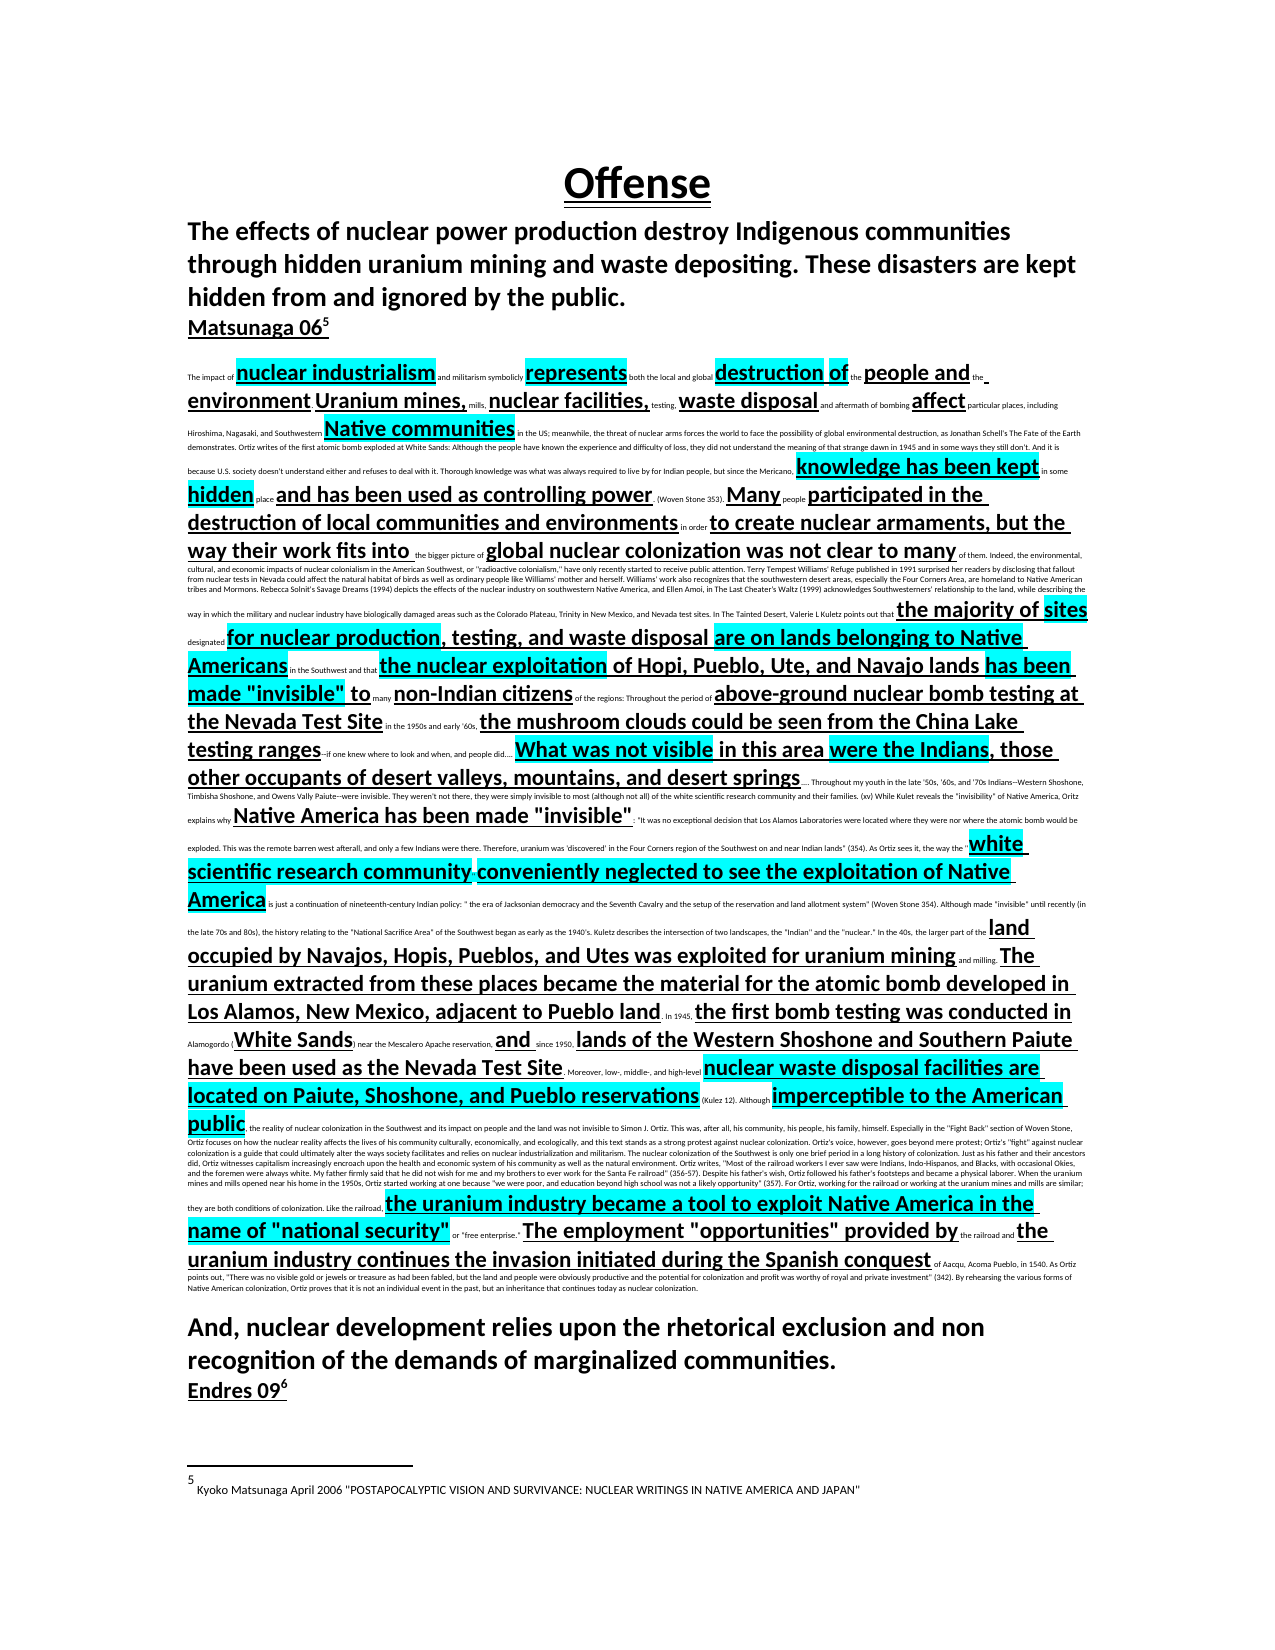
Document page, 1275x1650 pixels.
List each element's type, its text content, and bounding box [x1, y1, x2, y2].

subtitle Offense [187, 154, 1087, 210]
text Endres 09 [187, 1376, 1087, 1404]
text Matsunaga 06 [187, 313, 1087, 341]
text The impact of nuclear industrialism and militarism symbolicly represents both the local and global destruction of the people and the environment. Uranium mines, mills, nuclear facilities, testing, waste disposal and aftermath of bombing affect particular places, including Hiroshima, Nagasaki, and Southwestern Native communities in the US; meanwhile, the threat of nuclear arms forces the world to face the possibility of global environmental destruction, as Jonathan Schell's The Fate of the Earth demonstrates. Ortiz writes of the first atomic bomb exploded at White Sands: Although the people have known the experience and difficulty of loss, they did not understand the meaning of that strange dawn in 1945 and in some ways they still don't. And it is because U.S. society doesn't understand either and refuses to deal with it. Thorough knowledge was what was always required to live by for Indian people, but since the Mericano, knowledge has been kept in some hidden place and has been used as controlling power. (Woven Stone 353). Many people participated in the destruction of local communities and environments in order to create nuclear armaments, but the way their work fits into the bigger picture of global nuclear colonization was not clear to many of them. Indeed, the environmental, cultural, and economic impacts of nuclear colonialism in the American Southwest, or "radioactive colonialism," have only recently started to receive public attention. Terry Tempest Williams' Refuge published in 1991 surprised her readers by disclosing that fallout from nuclear tests in Nevada could affect the natural habitat of birds as well as ordinary people like Williams' mother and herself. Williams' work also recognizes that the southwestern desert areas, especially the Four Corners Area, are homeland to Native American tribes and Mormons. Rebecca Solnit's Savage Dreams (1994) depicts the effects of the nuclear industry on southwestern Native America, and Ellen Amoi, in The Last Cheater's Waltz (1999) acknowledges Southwesterners' relationship to the land, while describing the way in which the military and nuclear industry have biologically damaged areas such as the Colorado Plateau, Trinity in New Mexico, and Nevada test sites. In The Tainted Desert, Valerie L Kuletz points out that the majority of sites designated for nuclear production, testing, and waste disposal are on lands belonging to Native Americans in the Southwest and that the nuclear exploitation of Hopi, Pueblo, Ute, and Navajo lands has been made "invisible" to many non-Indian citizens of the regions: Throughout the period of above-ground nuclear bomb testing at the Nevada Test Site in the 1950s and early '60s, the mushroom clouds could be seen from the China Lake testing ranges--if one knew where to look and when, and people did.... What was not visible in this area were the Indians, those other occupants of desert valleys, mountains, and desert springs.... Throughout my youth in the late '50s, '60s, and '70s Indians--Western Shoshone, Timbisha Shoshone, and Owens Vally Paiute--were invisible. They weren't not there, they were simply invisible to most (although not all) of the white scientific research community and their families. (xv) While Kulet reveals the "invisibility" of Native America, Oritz explains why Native America has been made "invisible": "It was no exceptional decision that Los Alamos Laboratories were located where they were nor where the atomic bomb would be exploded. This was the remote barren west afterall, and only a few Indians were there. Therefore, uranium was 'discovered' in the Four Corners region of the Southwest on and near Indian lands" (354). As Ortiz sees it, the way the "white scientific research community" conveniently neglected to see the exploitation of Native America is just a continuation of nineteenth-century Indian policy: " the era of Jacksonian democracy and the Seventh Cavalry and the setup of the reservation and land allotment system" (Woven Stone 354). Although made "invisible" until recently (in the late 70s and 80s), the history relating to the "National Sacrifice Area" of the Southwest began as early as the 1940's. Kuletz describes the intersection of two landscapes, the "Indian" and the "nuclear." In the 40s, the larger part of the land occupied by Navajos, Hopis, Pueblos, and Utes was exploited for uranium mining and milling. The uranium extracted from these places became the material for the atomic bomb developed in Los Alamos, New Mexico, adjacent to Pueblo land. In 1945, the first bomb testing was conducted in Alamogordo (White Sands) near the Mescalero Apache reservation, and since 1950, lands of the Western Shoshone and Southern Paiute have been used as the Nevada Test Site. Moreover, low-, middle-, and high-level nuclear waste disposal facilities are located on Paiute, Shoshone, and Pueblo reservations (Kulez 12). Although imperceptible to the American public, the reality of nuclear colonization in the Southwest and its impact on people and the land was not invisible to Simon J. Ortiz. This was, after all, his community, his people, his family, himself. Especially in the "Fight Back" section of Woven Stone, Ortiz focuses on how the nuclear reality affects the lives of his community culturally, economically, and ecologically, and this text stands as a strong protest against nuclear colonization. Ortiz's voice, however, goes beyond mere protest; Ortiz's "fight" against nuclear colonization is a guide that could ultimately alter the ways society facilitates and relies on nuclear industrialization and militarism. The nuclear colonization of the Southwest is only one brief period in a long history of colonization. Just as his father and their ancestors did, Ortiz witnesses capitalism increasingly encroach upon the health and economic system of his community as well as the natural environment. Ortiz writes, "Most of the railroad workers I ever saw were Indians, Indo-Hispanos, and Blacks, with occasional Okies, and the foremen were always white. My father firmly said that he did not wish for me and my brothers to ever work for the Santa Fe railroad" (356-57). Despite his father's wish, Ortiz followed his father's footsteps and became a physical laborer. When the uranium mines and mills opened near his home in the 1950s, Ortiz started working at one because "we were poor, and education beyond high school was not a likely opportunity" (357). For Ortiz, working for the railroad or working at the uranium mines and mills are similar; they are both conditions of colonization. Like the railroad, the uranium industry became a tool to exploit Native America in the name of "national security" or "free enterprise." The employment "opportunities" provided by the railroad and the uranium industry continues the invasion initiated during the Spanish conquest of Aacqu, Acoma Pueblo, in 1540. As Ortiz points out, "There was no visible gold or jewels or treasure as had been fabled, but the land and people were obviously productive and the potential for colonization and profit was worthy of royal and private investment" (342). By rehearsing the various forms of Native American colonization, Ortiz proves that it is not an individual event in the past, but an inheritance that continues today as nuclear colonization. [187, 358, 1087, 1293]
subtitle The effects of nuclear power production destroy Indigenous communities through hidden uranium mining and waste depositing. These disasters are kept hidden from and ignored by the public. [187, 214, 1087, 313]
subtitle And, nuclear development relies upon the rhetorical exclusion and non recognition of the demands of marginalized communities. [187, 1310, 1087, 1376]
